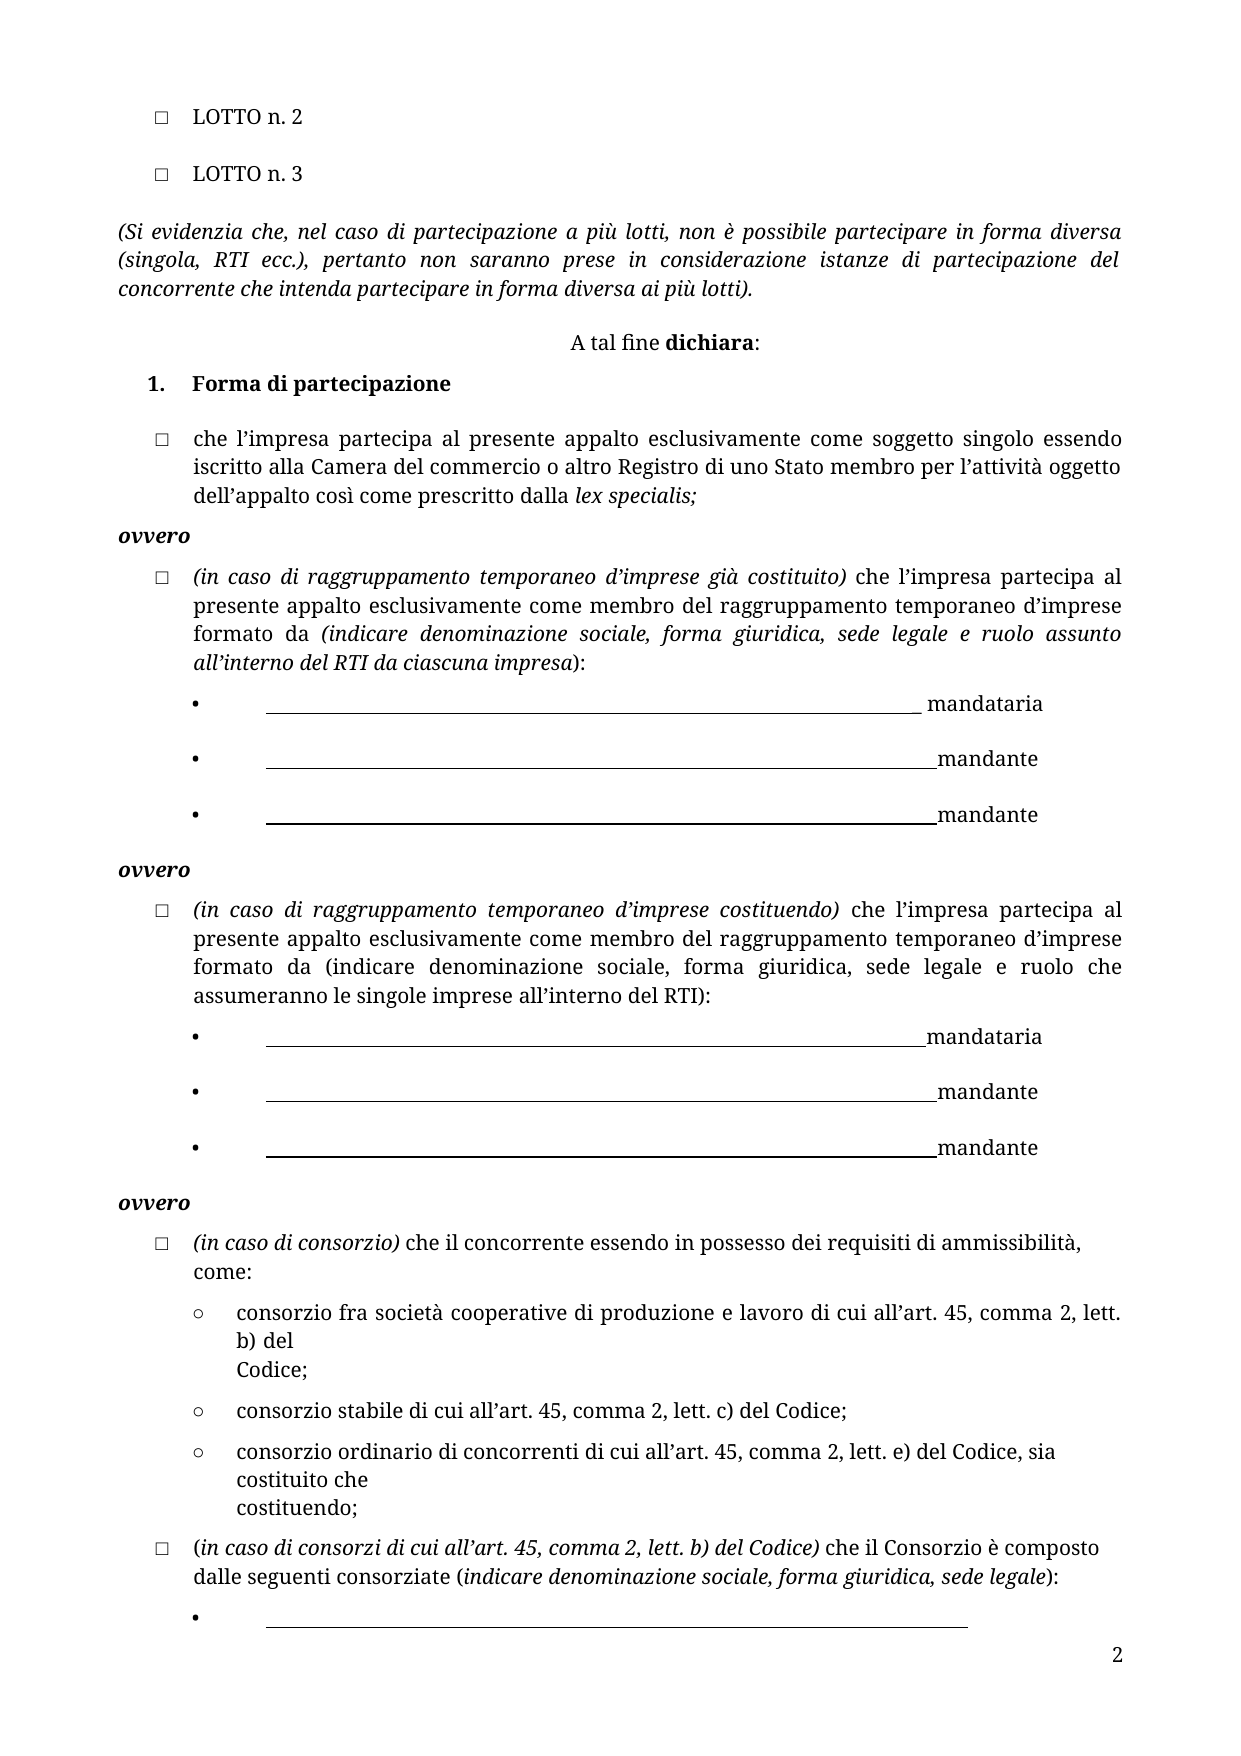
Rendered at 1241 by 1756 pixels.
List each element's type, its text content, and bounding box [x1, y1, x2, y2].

list mandante [192, 1133, 1138, 1161]
list LOTTO n. 3 [155, 159, 1138, 188]
list (in caso di raggruppamento temporaneo d’imprese già costituito) che l’impresa partecipa al presente appalto esclusivamente come membro del raggruppamento temporaneo d’imprese formato da (indicare denominazione sociale, forma giuridica, sede legale e ruolo assunto all’interno del RTI da ciascuna impresa): [156, 562, 1122, 676]
text Codice; [236, 1355, 1138, 1383]
list mandante [192, 800, 1138, 828]
text (Si evidenzia che, nel caso di partecipazione a più lotti, non è possibile partecipare in forma diversa (singola, RTI ecc.), pertanto non saranno prese in considerazione istanze di partecipazione del concorrente che intenda partecipare in forma diversa ai più lotti). [118, 217, 1122, 302]
list (in caso di consorzi di cui all’art. 45, comma 2, lett. b) del Codice) che il Consorzio è composto dalle seguenti consorziate (indicare denominazione sociale, forma giuridica, sede legale): [156, 1533, 1122, 1591]
list consorzio fra società cooperative di produzione e lavoro di cui all’art. 45, comma 2, lett. b) del [192, 1298, 1138, 1355]
list (in caso di raggruppamento temporaneo d’imprese costituendo) che l’impresa partecipa al presente appalto esclusivamente come membro del raggruppamento temporaneo d’imprese formato da (indicare denominazione sociale, forma giuridica, sede legale e ruolo che assumeranno le singole imprese all’interno del RTI): [156, 896, 1122, 1009]
text A tal fine dichiara: [570, 328, 1138, 356]
list mandante [192, 744, 1138, 773]
subtitle ovvero [118, 1188, 1138, 1216]
list consorzio ordinario di concorrenti di cui all’art. 45, comma 2, lett. e) del Codice, sia costituito che [192, 1437, 1138, 1493]
list mandataria [192, 1022, 1138, 1051]
subtitle Forma di partecipazione [147, 369, 1138, 397]
text costituendo; [236, 1493, 1138, 1521]
list consorzio stabile di cui all’art. 45, comma 2, lett. c) del Codice; [192, 1396, 1138, 1424]
list che l’impresa partecipa al presente appalto esclusivamente come soggetto singolo essendo iscritto alla Camera del commercio o altro Registro di uno Stato membro per l’attività oggetto dell’appalto così come prescritto dalla lex specialis; [156, 424, 1123, 509]
subtitle ovvero [118, 855, 1138, 883]
list (in caso di consorzio) che il concorrente essendo in possesso dei requisiti di ammissibilità, come: [155, 1228, 1138, 1285]
list _ mandataria [192, 689, 1138, 718]
list mandante [192, 1077, 1138, 1106]
list LOTTO n. 2 [155, 102, 1138, 131]
subtitle ovvero [118, 522, 1138, 550]
